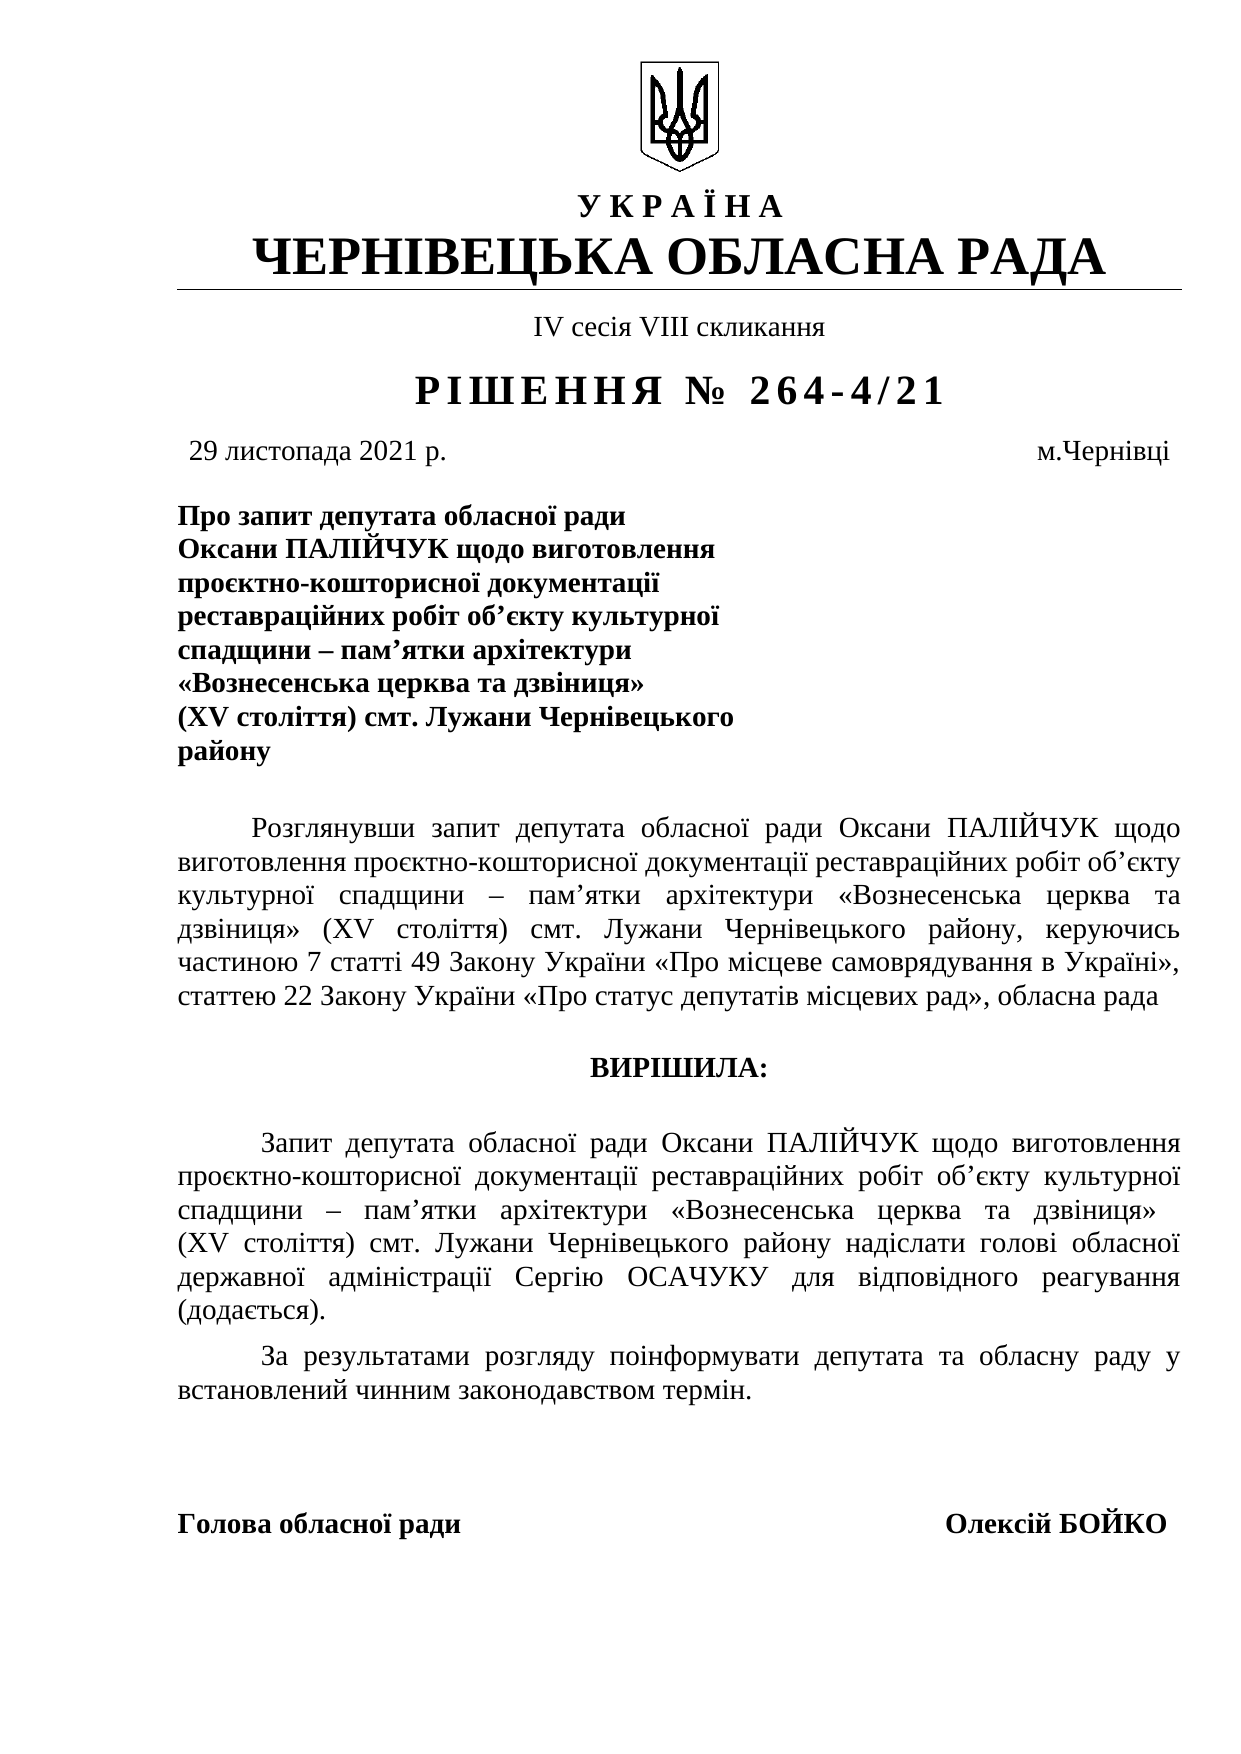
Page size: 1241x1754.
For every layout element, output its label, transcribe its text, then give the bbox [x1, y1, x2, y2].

table_header 29 листопада 2021 р. [177, 433, 576, 466]
subtitle ІV сесія VІІІ скликання [177, 309, 1181, 343]
text У К Р А Ї Н А [177, 174, 1182, 224]
text Про запит депутата обласної ради Оксани ПАЛІЙЧУК щодо виготовлення проєктно-кошторисної документації реставраційних робіт об’єкту культурної спадщини – пам’ятки архітектури «Вознесенська церква та дзвіниця» (XV століття) смт. Лужани Чернівецького району [177, 498, 738, 766]
subtitle РІШЕННЯ № 264-4/21 [177, 366, 1181, 413]
text Розглянувши запит депутата обласної ради Оксани ПАЛІЙЧУК щодо виготовлення проєктно-кошторисної документації реставраційних робіт об’єкту культурної спадщини – пам’ятки архітектури «Вознесенська церква та дзвіниця» (XV століття) смт. Лужани Чернівецького району, керуючись частиною 7 статті 49 Закону України «Про місцеве самоврядування в Україні», статтею 22 Закону України «Про статус депутатів місцевих рад», обласна рада [177, 810, 1181, 1012]
text ВИРІШИЛА: [177, 1050, 1181, 1083]
table_header м.Чернівці [576, 433, 1181, 466]
picture [638, 59, 721, 175]
subtitle ЧЕРНІВЕЦЬКА ОБЛАСНА РАДА [177, 224, 1182, 289]
text Голова обласної ради Олексій БОЙКО [177, 1506, 1181, 1540]
text Запит депутата обласної ради Оксани ПАЛІЙЧУК щодо виготовлення проєктно-кошторисної документації реставраційних робіт об’єкту культурної спадщини – пам’ятки архітектури «Вознесенська церква та дзвіниця» (XV століття) смт. Лужани Чернівецького району надіслати голові обласної державної адміністрації Сергію ОСАЧУКУ для відповідного реагування (додається). [177, 1125, 1181, 1326]
text За результатами розгляду поінформувати депутата та обласну раду у встановлений чинним законодавством термін. [177, 1338, 1181, 1406]
